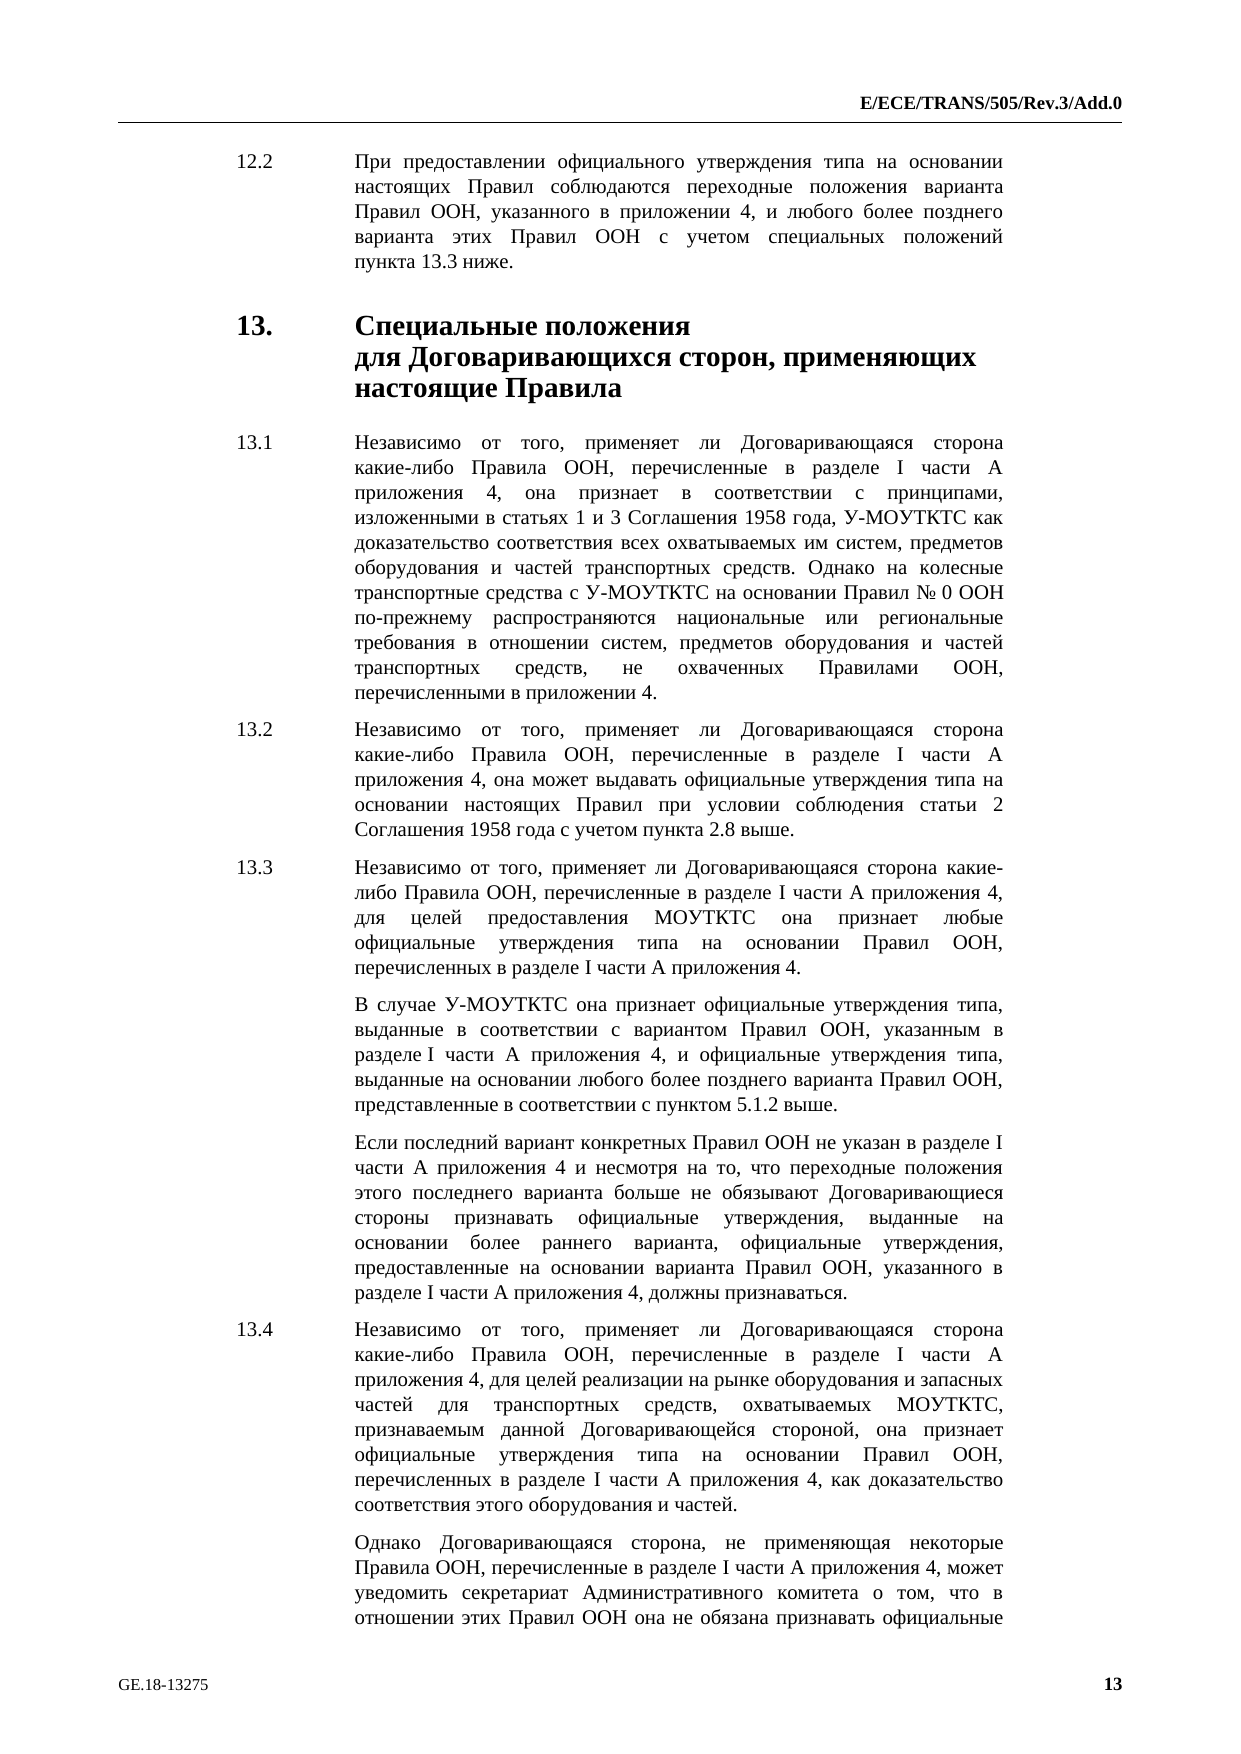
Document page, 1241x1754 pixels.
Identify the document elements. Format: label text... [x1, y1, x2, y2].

text 12.2 При предоставлении официального утверждения типа на основании настоящих Правил соблюдаются переходные положения варианта Правил ООН, указанного в приложении 4, и любого более позднего варианта этих Правил ООН с учетом специальных положений пункта 13.3 ниже. [236, 148, 1004, 273]
text 13.3 Независимо от того, применяет ли Договаривающаяся сторона какие-либо Правила ООН, перечисленные в разделе I части А приложения 4, для целей предоставления МОУТКТС она признает любые официальные утверждения типа на основании Правил ООН, перечисленных в разделе I части А приложения 4. [236, 854, 1004, 979]
text 13. Специальные положения для Договаривающихся сторон, применяющих настоящие Правила [236, 310, 1004, 404]
text 13.1 Независимо от того, применяет ли Договаривающаяся сторона какие-либо Правила ООН, перечисленные в разделе I части А приложения 4, она признает в соответствии с принципами, изложенными в статьях 1 и 3 Соглашения 1958 года, У-МОУТКТС как доказательство соответствия всех охватываемых им систем, предметов оборудования и частей транспортных средств. Однако на колесные транспортные средства с У-МОУТКТС на основании Правил № 0 ООН по-прежнему распространяются национальные или региональные требования в отношении систем, предметов оборудования и частей транспортных средств, не охваченных Правилами ООН, перечисленными в приложении 4. [236, 429, 1004, 704]
text 13.2 Независимо от того, применяет ли Договаривающаяся сторона какие-либо Правила ООН, перечисленные в разделе I части А приложения 4, она может выдавать официальные утверждения типа на основании настоящих Правил при условии соблюдения статьи 2 Соглашения 1958 года с учетом пункта 2.8 выше. [236, 716, 1004, 841]
text 13.4 Независимо от того, применяет ли Договаривающаяся сторона какие-либо Правила ООН, перечисленные в разделе I части А приложения 4, для целей реализации на рынке оборудования и запасных частей для транспортных средств, охватываемых МОУТКТС, признаваемым данной Договаривающейся стороной, она признает официальные утверждения типа на основании Правил ООН, перечисленных в разделе I части А приложения 4, как доказательство соответствия этого оборудования и частей. [236, 1316, 1004, 1516]
text Если последний вариант конкретных Правил ООН не указан в разделе I части А приложения 4 и несмотря на то, что переходные положения этого последнего варианта больше не обязывают Договаривающиеся стороны признавать официальные утверждения, выданные на основании более раннего варианта, официальные утверждения, предоставленные на основании варианта Правил ООН, указанного в разделе I части А приложения 4, должны признаваться. [354, 1129, 1004, 1304]
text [354, 1529, 1004, 1629]
text В случае У-МОУТКТС она признает официальные утверждения типа, выданные в соответствии с вариантом Правил ООН, указанным в разделе I части А приложения 4, и официальные утверждения типа, выданные на основании любого более позднего варианта Правил ООН, представленные в соответствии с пунктом 5.1.2 выше. [354, 991, 1004, 1116]
